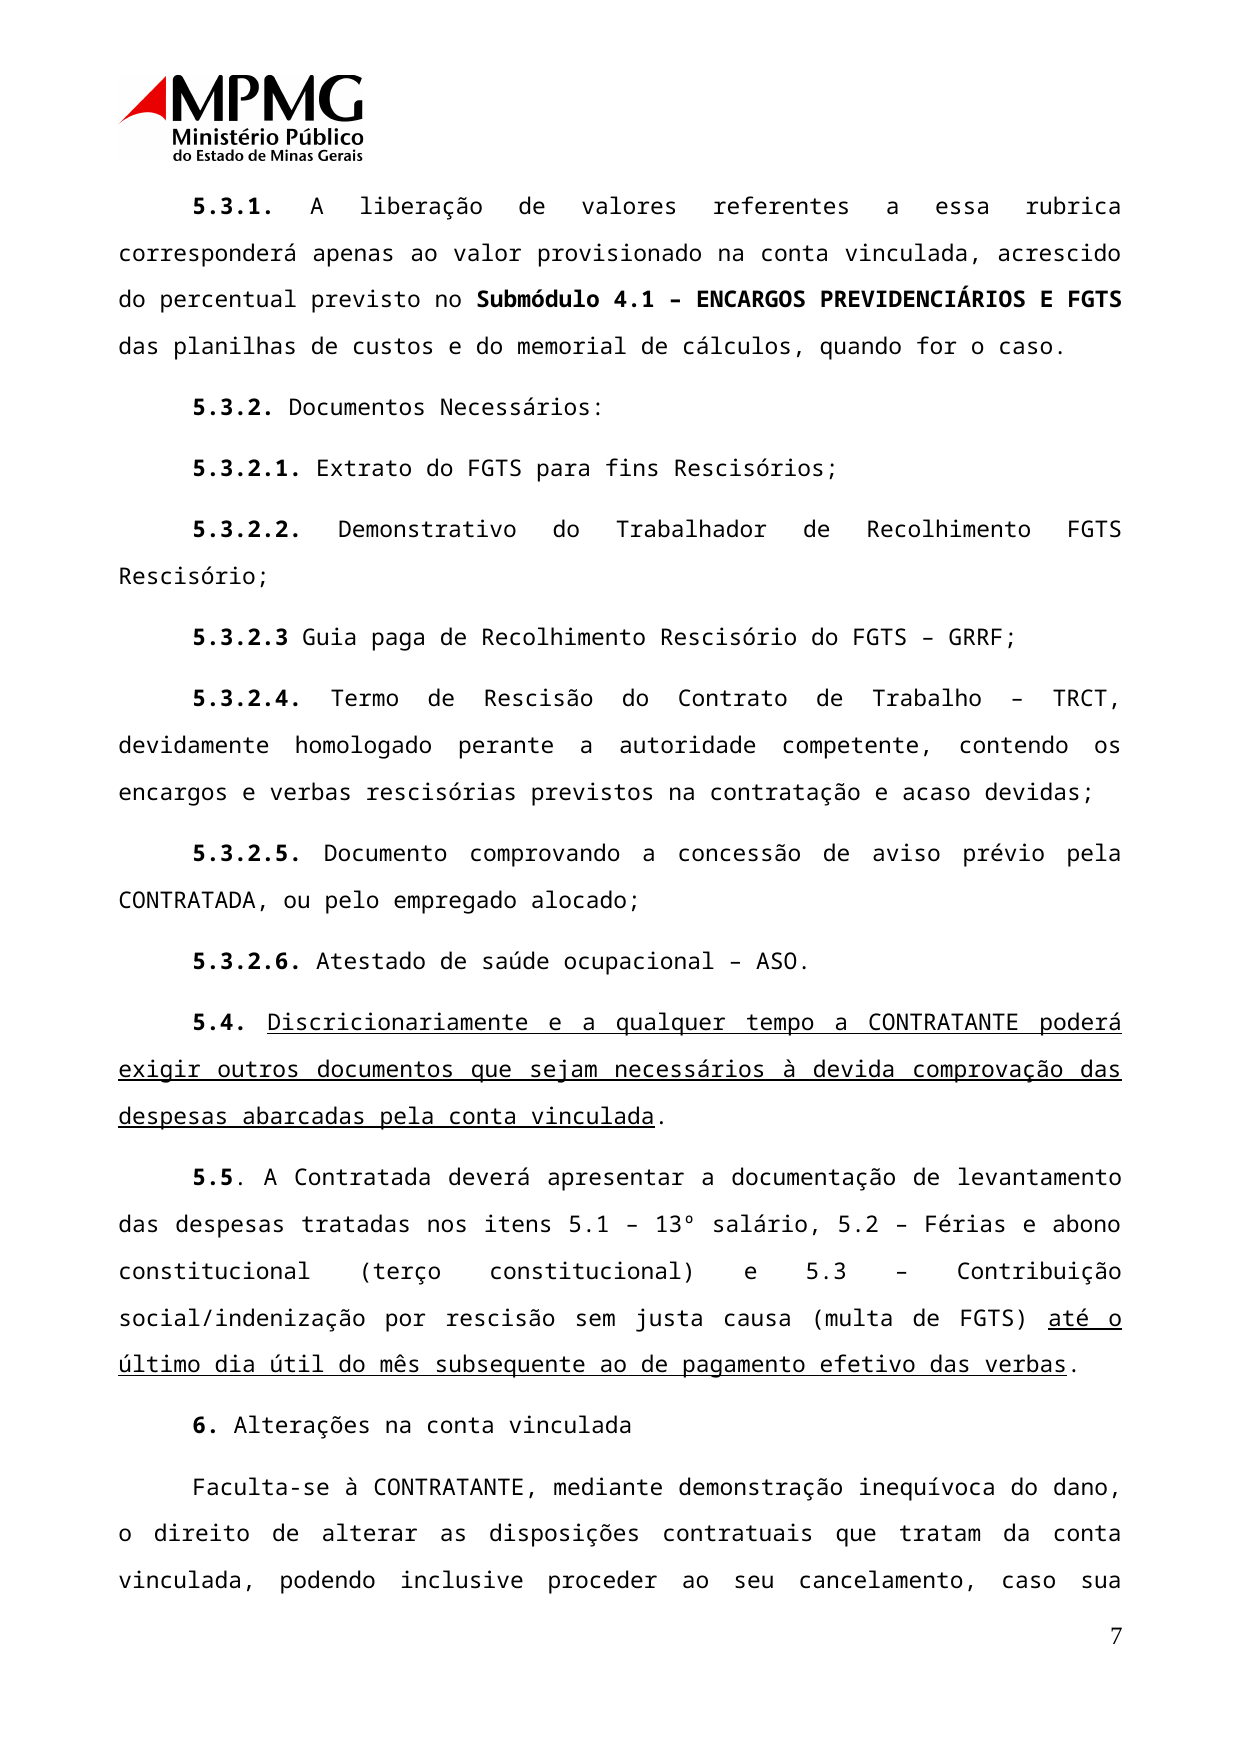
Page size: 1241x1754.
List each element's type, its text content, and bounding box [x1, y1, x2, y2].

text 5.3.2.6. Atestado de saúde ocupacional – ASO. [118, 945, 1122, 976]
picture [118, 75, 364, 161]
text 5.3.2.2. Demonstrativo do Trabalhador de Recolhimento FGTS Rescisório; [118, 513, 1122, 592]
text 6. Alterações na conta vinculada [118, 1409, 1122, 1441]
text 5.3.1. A liberação de valores referentes a essa rubrica corresponderá apenas ao valor provisionado na conta vinculada, acrescido do percentual previsto no Submódulo 4.1 – ENCARGOS PREVIDENCIÁRIOS E FGTS das planilhas de custos e do memorial de cálculos, quando for o caso. [118, 190, 1122, 362]
text 5.4. Discricionariamente e a qualquer tempo a CONTRATANTE poderá exigir outros documentos que sejam necessários à devida comprovação das despesas abarcadas pela conta vinculada. [118, 1006, 1122, 1079]
text 5.4. Discricionariamente e a qualquer tempo a CONTRATANTE poderá exigir outros documentos que sejam necessários à devida comprovação das despesas abarcadas pela conta vinculada. [118, 1081, 1122, 1131]
text 5.3.2. Documentos Necessários: [118, 391, 1122, 423]
text 5.3.2.4. Termo de Rescisão do Contrato de Trabalho – TRCT, devidamente homologado perante a autoridade competente, contendo os encargos e verbas rescisórias previstos na contratação e acaso devidas; [118, 682, 1122, 807]
text 5.3.2.5. Documento comprovando a concessão de aviso prévio pela CONTRATADA, ou pelo empregado alocado; [118, 837, 1122, 915]
text 5.3.2.1. Extrato do FGTS para fins Rescisórios; [118, 452, 1122, 484]
text 5.3.2.3 Guia paga de Recolhimento Rescisório do FGTS – GRRF; [118, 621, 1122, 653]
text 5.5. A Contratada deverá apresentar a documentação de levantamento das despesas tratadas nos itens 5.1 – 13º salário, 5.2 – Férias e abono constitucional (terço constitucional) e 5.3 – Contribuição social/indenização por rescisão sem justa causa (multa de FGTS) até o último dia útil do mês subsequente ao de pagamento efetivo das verbas. [118, 1161, 1122, 1380]
